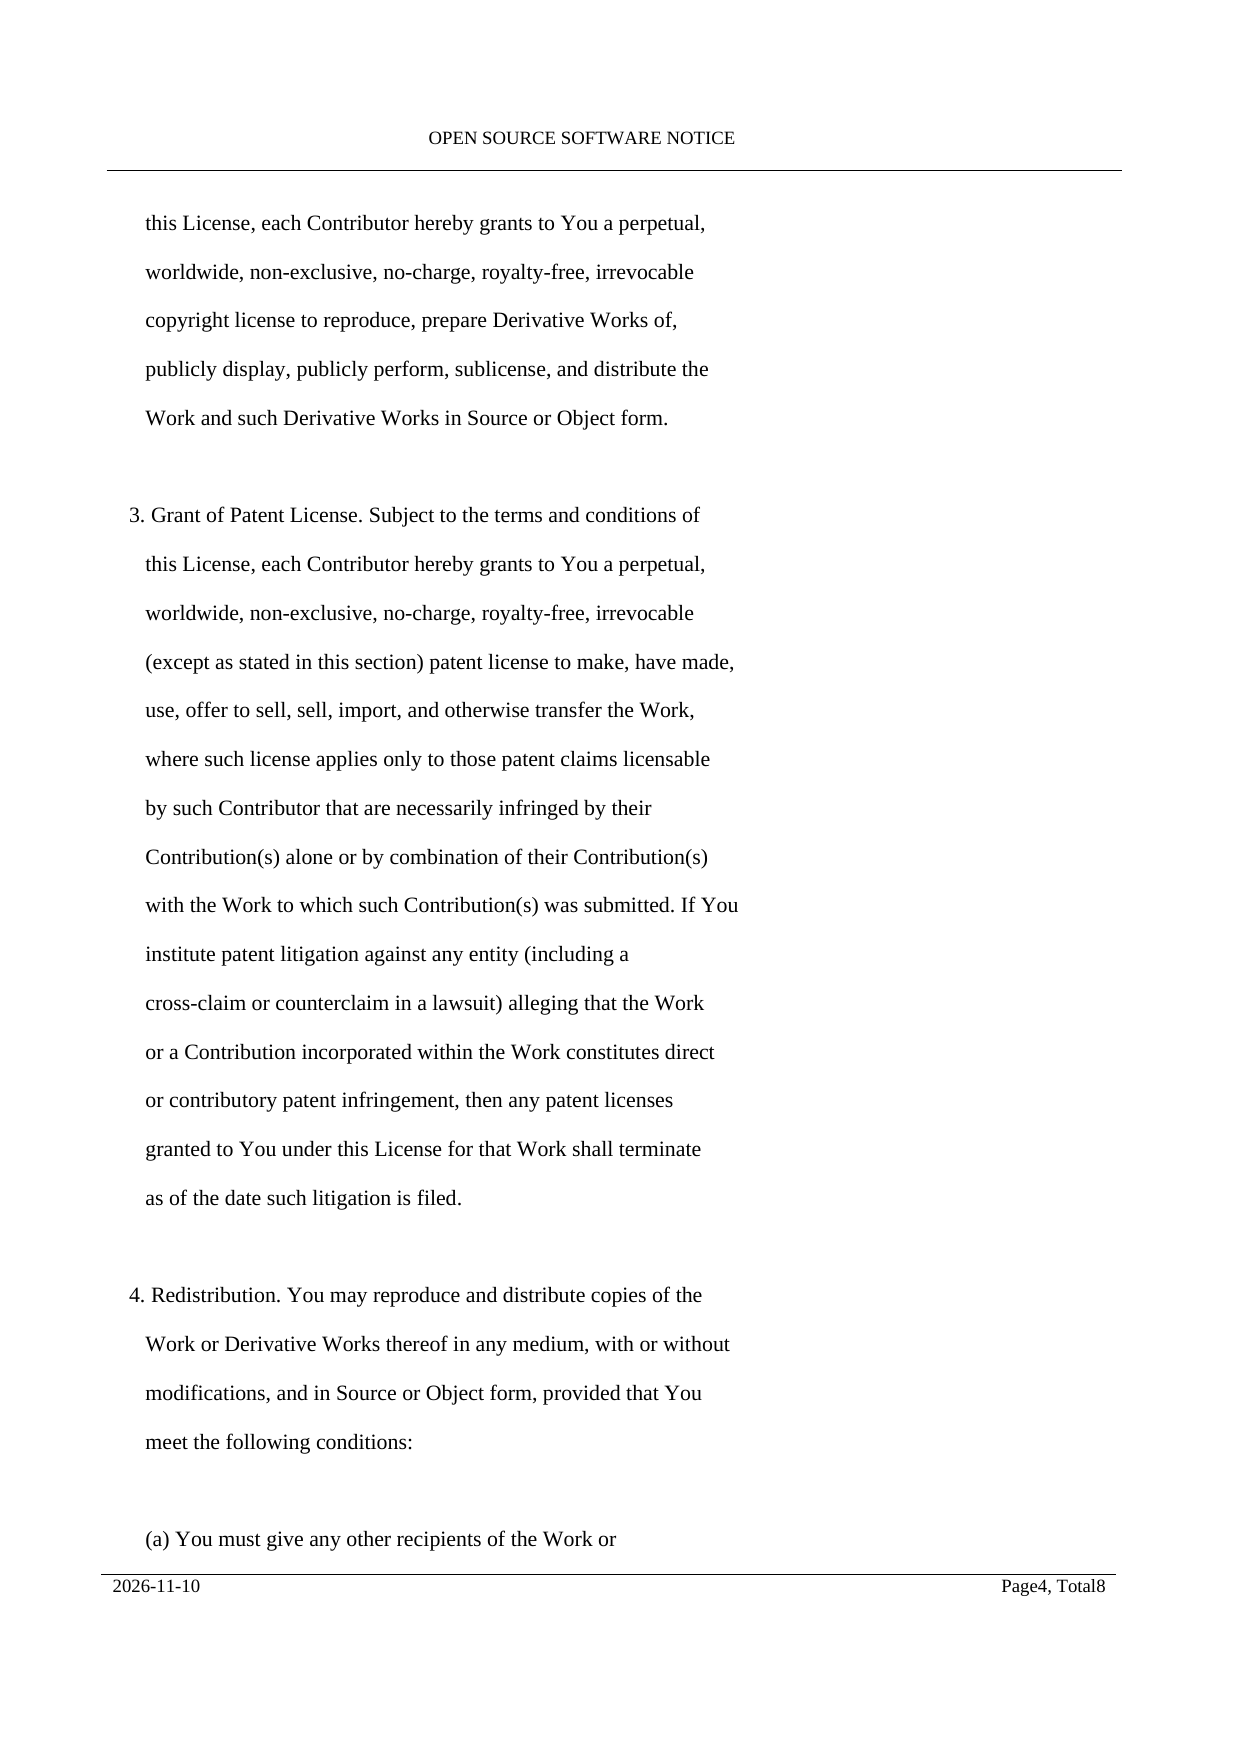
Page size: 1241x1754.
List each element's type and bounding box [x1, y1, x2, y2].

text [112, 206, 1128, 1555]
